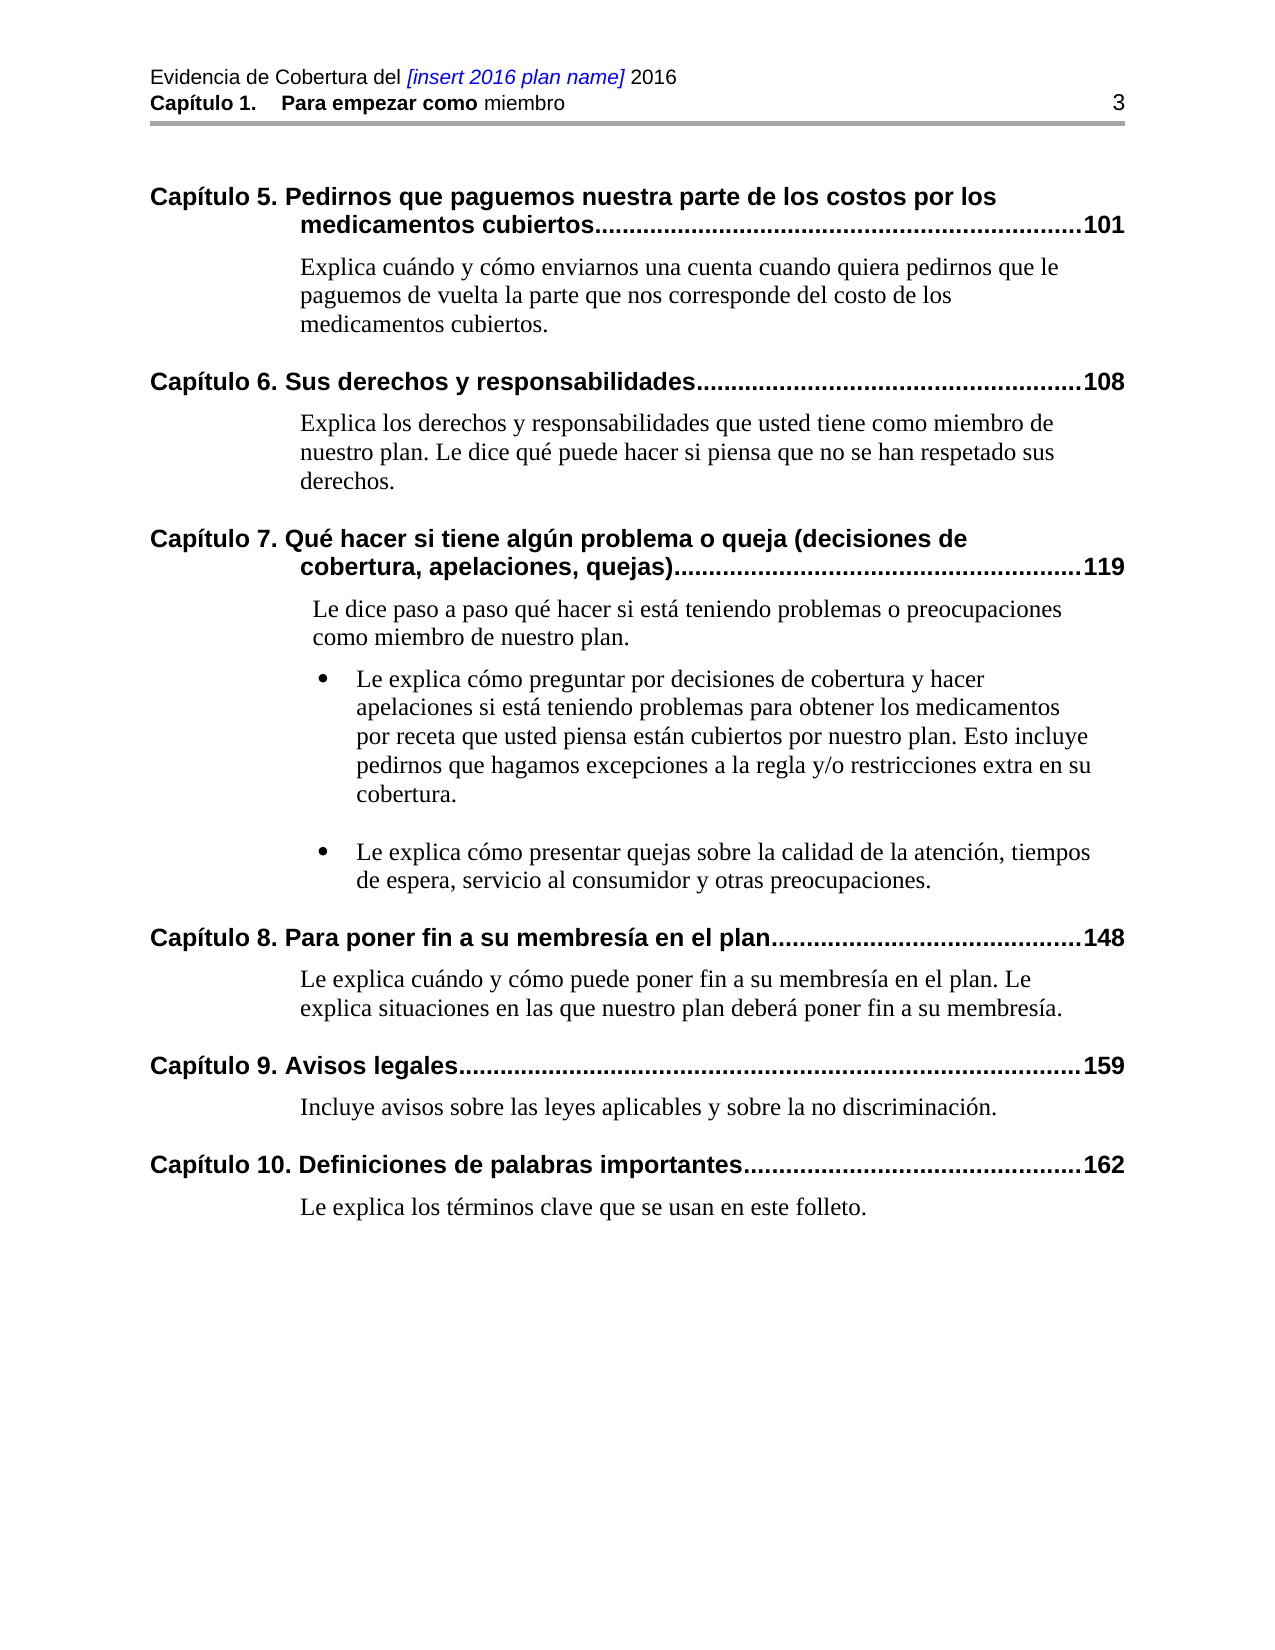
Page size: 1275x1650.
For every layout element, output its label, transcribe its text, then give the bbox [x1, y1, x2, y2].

text Explica cuándo y cómo enviarnos una cuenta cuando quiera pedirnos que le paguemos de vuelta la parte que nos corresponde del costo de los medicamentos cubiertos. [300, 252, 1069, 338]
text Capítulo 9. Avisos legales 157 [150, 1051, 1050, 1080]
text Le explica cuándo y cómo puede poner fin a su membresía en el plan. Le explica situaciones en las que nuestro plan deberá poner fin a su membresía. [300, 964, 1069, 1022]
text Capítulo 7. Qué hacer si tiene algún problema o queja (decisiones de cobertura, apelaciones, quejas) 117 [150, 524, 1050, 581]
text Capítulo 5. Pedirnos que paguemos nuestra parte de los costos por los medicamentos cubiertos 99 [150, 182, 1050, 239]
list Le explica cómo preguntar por decisiones de cobertura y hacer apelaciones si está teniendo problemas para obtener los medicamentos por receta que usted piensa están cubiertos por nuestro plan. Esto incluye pedirnos que hagamos excepciones a la regla y/o restricciones extra en su cobertura. [319, 664, 1097, 807]
text Incluye avisos sobre las leyes aplicables y sobre la no discriminación. [300, 1092, 1069, 1121]
text Capítulo 10. Definiciones de palabras importantes 160 [150, 1150, 1050, 1179]
text Capítulo 8. Para poner fin a su membresía en el plan 146 [150, 923, 1050, 952]
list Le explica cómo presentar quejas sobre la calidad de la atención, tiempos de espera, servicio al consumidor y otras preocupaciones. [319, 837, 1097, 894]
text Le dice paso a paso qué hacer si está teniendo problemas o preocupaciones como miembro de nuestro plan. [312, 594, 1096, 651]
text Explica los derechos y responsabilidades que usted tiene como miembro de nuestro plan. Le dice qué puede hacer si piensa que no se han respetado sus derechos. [300, 408, 1068, 494]
text Capítulo 6. Sus derechos y responsabilidades 106 [150, 367, 1050, 396]
text Le explica los términos clave que se usan en este folleto. [300, 1192, 1069, 1220]
